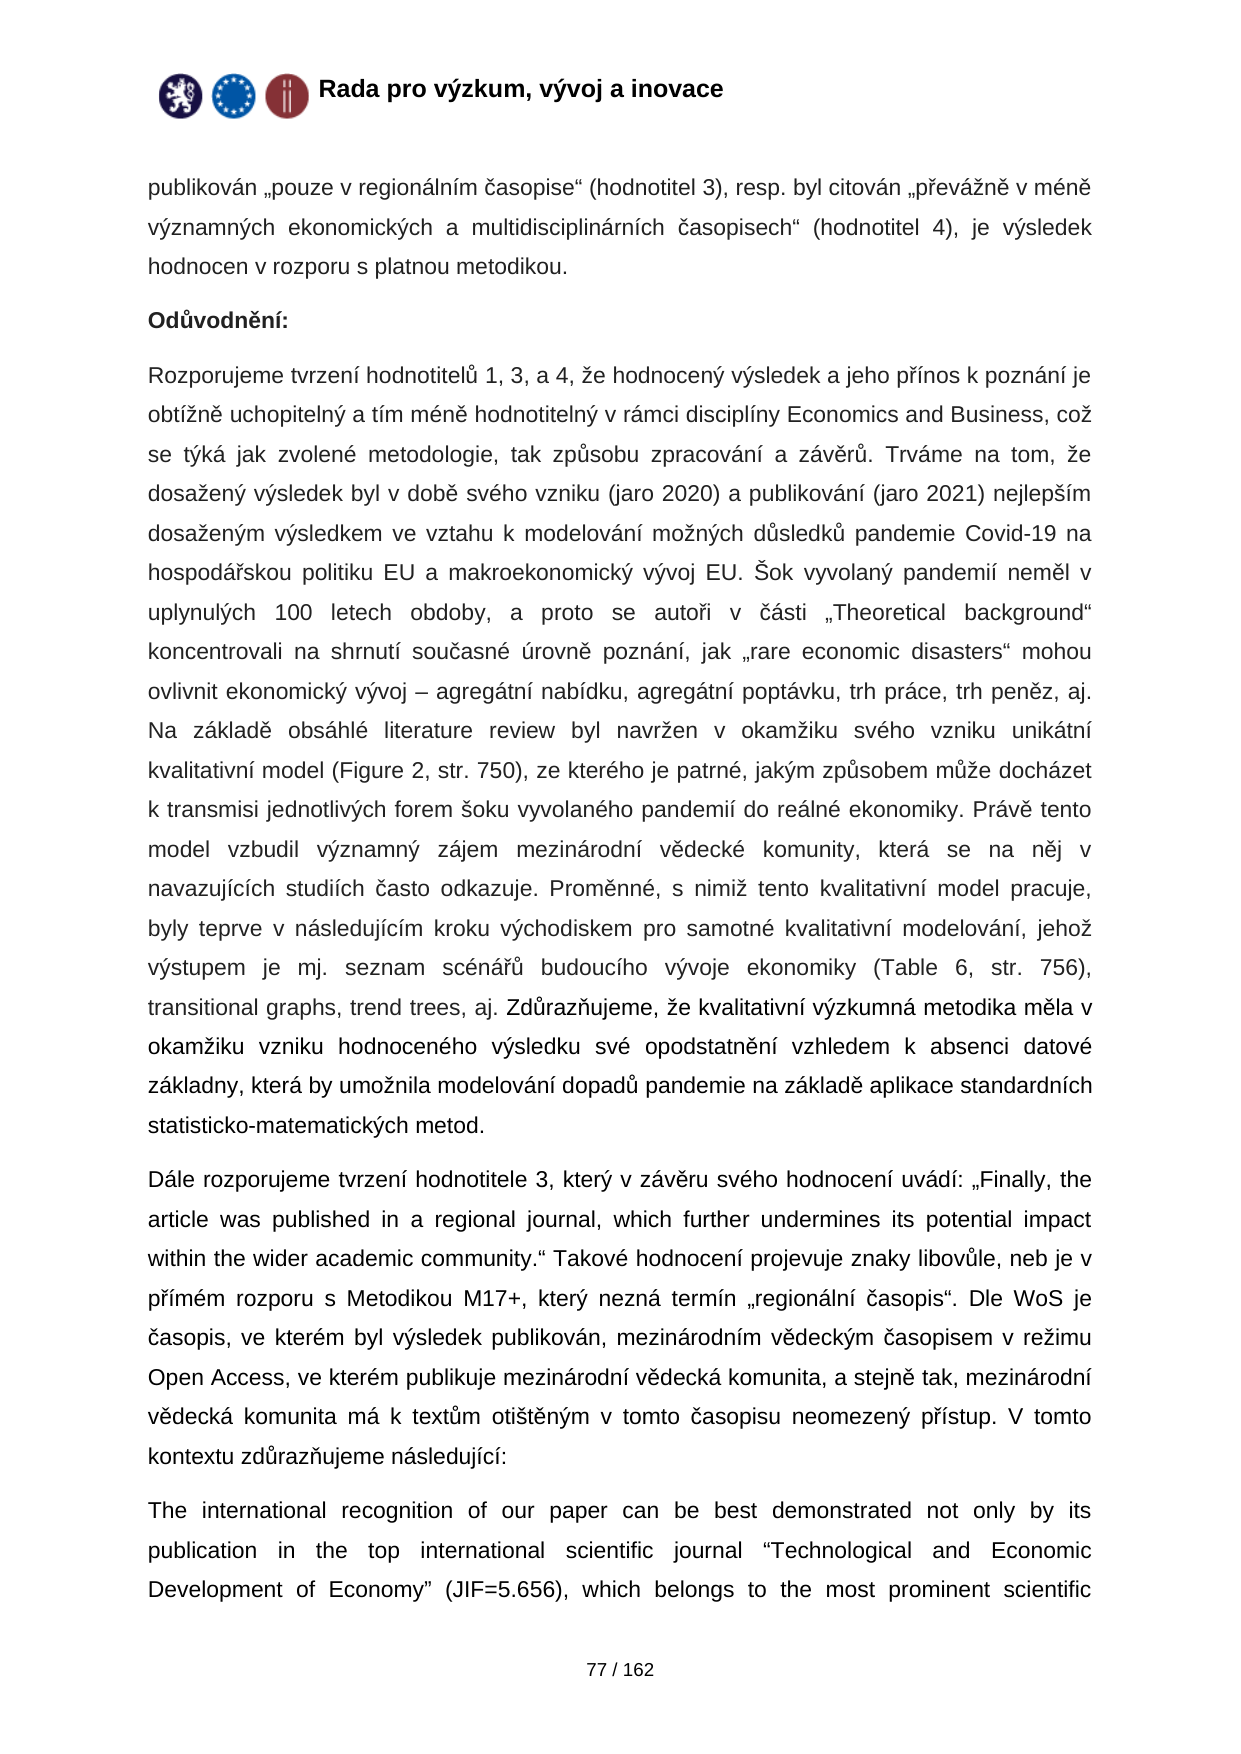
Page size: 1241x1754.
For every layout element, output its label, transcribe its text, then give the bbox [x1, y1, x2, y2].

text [148, 1497, 1093, 1603]
text Odůvodnění: [148, 307, 1093, 334]
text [148, 174, 1093, 279]
text Dále rozporujeme tvrzení hodnotitele 3, který v závěru svého hodnocení uvádí: „Finally, the article was published in a regional journal, which further undermines its potential impact within the wider academic community.“ Takové hodnocení projevuje znaky libovůle, neb je v přímém rozporu s Metodikou M17+, který nezná termín „regionální časopis“. Dle WoS je časopis, ve kterém byl výsledek publikován, mezinárodním vědeckým časopisem v režimu Open Access, ve kterém publikuje mezinárodní vědecká komunita, a stejně tak, mezinárodní vědecká komunita má k textům otištěným v tomto časopisu neomezený přístup. V tomto kontextu zdůrazňujeme následující: [148, 1166, 1093, 1469]
text Rozporujeme tvrzení hodnotitelů 1, 3, a 4, že hodnocený výsledek a jeho přínos k poznání je obtížně uchopitelný a tím méně hodnotitelný v rámci disciplíny Economics and Business, což se týká jak zvolené metodologie, tak způsobu zpracování a závěrů. Trváme na tom, že dosažený výsledek byl v době svého vzniku (jaro 2020) a publikování (jaro 2021) nejlepším dosaženým výsledkem ve vztahu k modelování možných důsledků pandemie Covid-19 na hospodářskou politiku EU a makroekonomický vývoj EU. Šok vyvolaný pandemií neměl v uplynulých 100 letech obdoby, a proto se autoři v části „Theoretical background“ koncentrovali na shrnutí současné úrovně poznání, jak „rare economic disasters“ mohou ovlivnit ekonomický vývoj – agregátní nabídku, agregátní poptávku, trh práce, trh peněz, aj. Na základě obsáhlé literature review byl navržen v okamžiku svého vzniku unikátní kvalitativní model (Figure 2, str. 750), ze kterého je patrné, jakým způsobem může docházet k transmisi jednotlivých forem šoku vyvolaného pandemií do reálné ekonomiky. Právě tento model vzbudil významný zájem mezinárodní vědecké komunity, která se na něj v navazujících studiích často odkazuje. Proměnné, s nimiž tento kvalitativní model pracuje, byly teprve v následujícím kroku východiskem pro samotné kvalitativní modelování, jehož výstupem je mj. seznam scénářů budoucího vývoje ekonomiky (Table 6, str. 756), transitional graphs, trend trees, aj. Zdůrazňujeme, že kvalitativní výzkumná metodika měla v okamžiku vzniku hodnoceného výsledku své opodstatnění vzhledem k absenci datové základny, která by umožnila modelování dopadů pandemie na základě aplikace standardních statisticko-matematických metod. [148, 362, 1093, 1138]
picture [158, 73, 309, 120]
